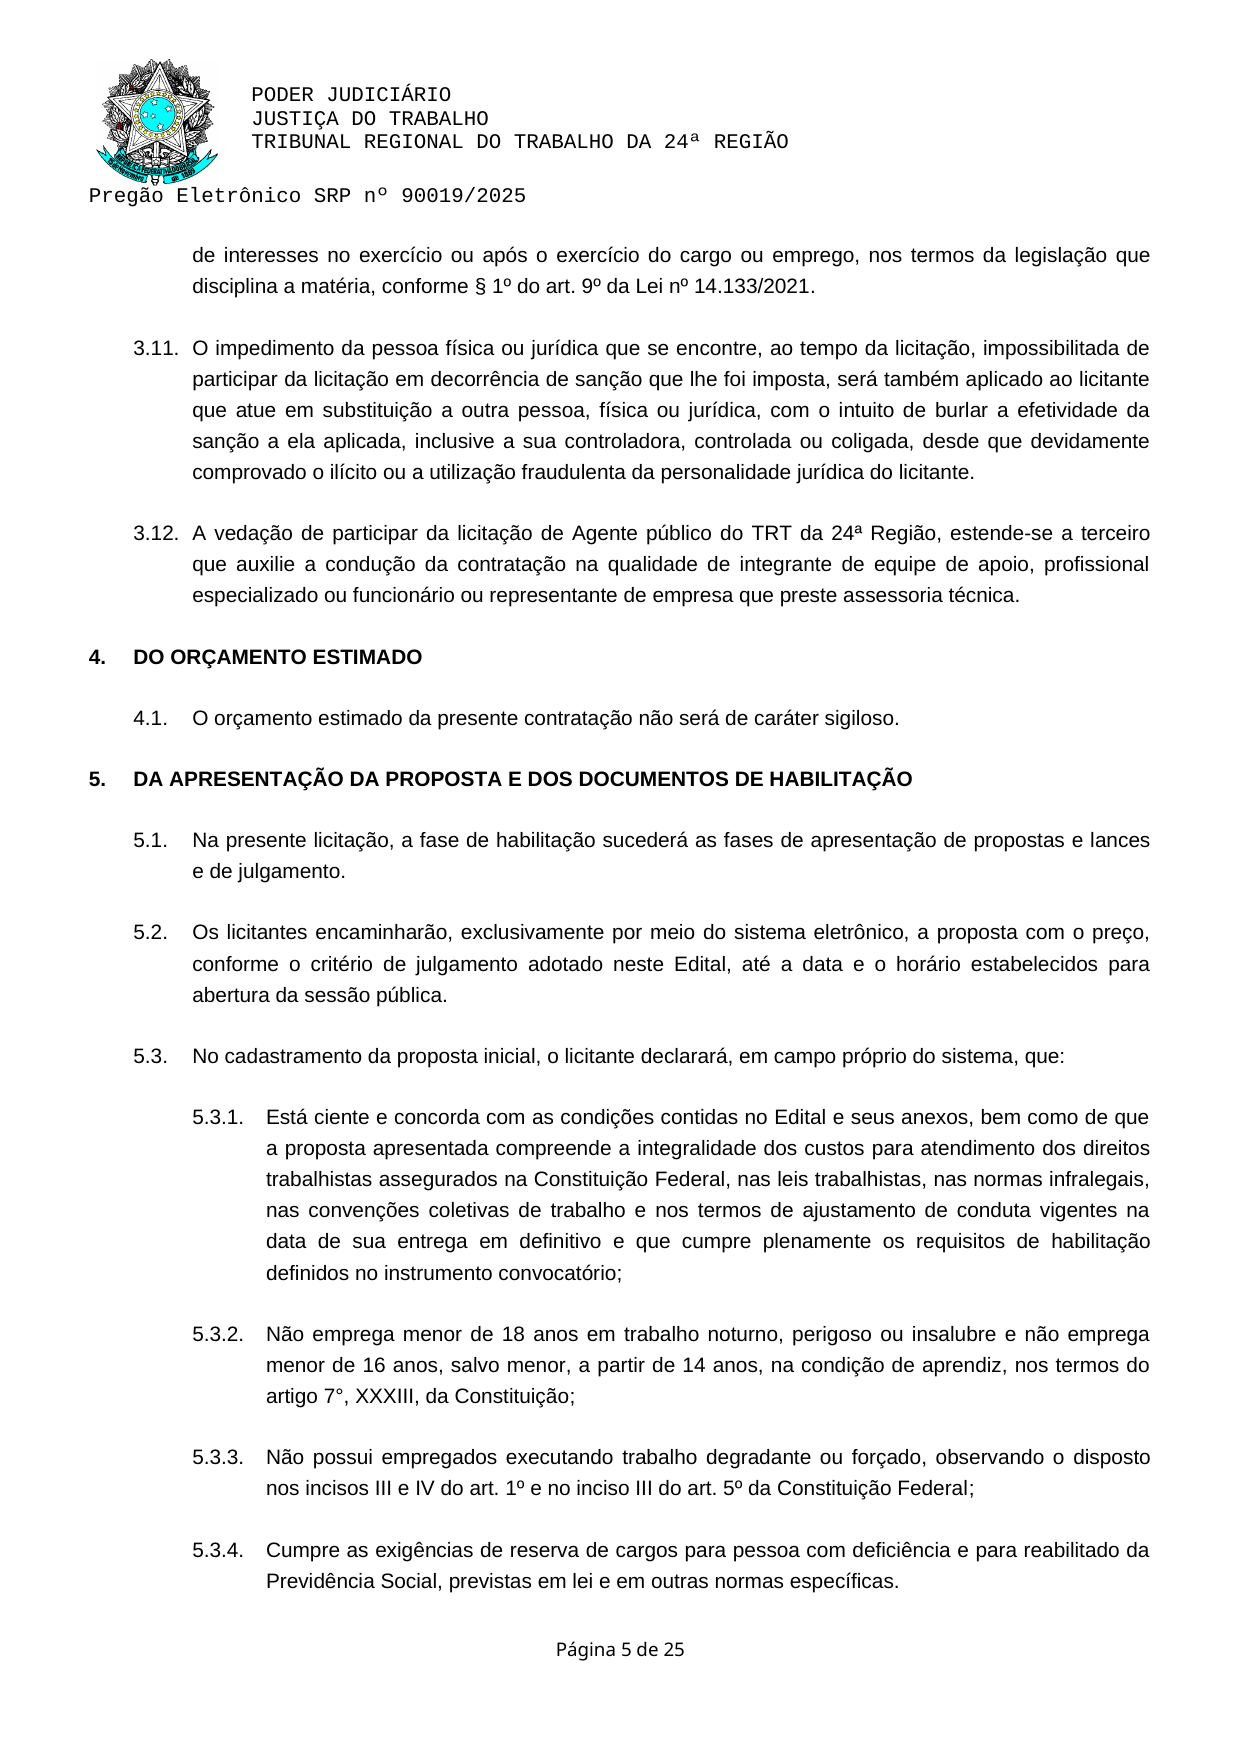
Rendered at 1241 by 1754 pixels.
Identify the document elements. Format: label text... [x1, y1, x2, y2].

list Não emprega menor de 18 anos em trabalho noturno, perigoso ou insalubre e não emprega menor de 16 anos, salvo menor, a partir de 14 anos, na condição de aprendiz, nos termos do artigo 7°, XXXIII, da Constituição; [192, 1322, 1152, 1408]
text No cadastramento da proposta inicial, o licitante declarará, em campo próprio do sistema, que: [133, 1044, 1152, 1068]
text Na presente licitação, a fase de habilitação sucederá as fases de apresentação de propostas e lances e de julgamento. [133, 828, 1152, 883]
picture [96, 59, 220, 186]
text DO ORÇAMENTO ESTIMADO [89, 644, 1152, 668]
text O orçamento estimado da presente contratação não será de caráter sigiloso. [133, 706, 1152, 729]
text DA APRESENTAÇÃO DA PROPOSTA E DOS DOCUMENTOS DE HABILITAÇÃO [89, 767, 1152, 791]
text Os licitantes encaminharão, exclusivamente por meio do sistema eletrônico, a proposta com o preço, conforme o critério de julgamento adotado neste Edital, até a data e o horário estabelecidos para abertura da sessão pública. [133, 920, 1152, 1006]
text O impedimento da pessoa física ou jurídica que se encontre, ao tempo da licitação, impossibilitada de participar da licitação em decorrência de sanção que lhe foi imposta, será também aplicado ao licitante que atue em substituição a outra pessoa, física ou jurídica, com o intuito de burlar a efetividade da sanção a ela aplicada, inclusive a sua controladora, controlada ou coligada, desde que devidamente comprovado o ilícito ou a utilização fraudulenta da personalidade jurídica do licitante. [133, 335, 1152, 484]
text A vedação de participar da licitação de Agente público do TRT da 24ª Região, estende-se a terceiro que auxilie a condução da contratação na qualidade de integrante de equipe de apoio, profissional especializado ou funcionário ou representante de empresa que preste assessoria técnica. [133, 521, 1152, 607]
list Não possui empregados executando trabalho degradante ou forçado, observando o disposto nos incisos III e IV do art. 1º e no inciso III do art. 5º da Constituição Federal; [192, 1445, 1152, 1500]
list Está ciente e concorda com as condições contidas no Edital e seus anexos, bem como de que a proposta apresentada compreende a integralidade dos custos para atendimento dos direitos trabalhistas assegurados na Constituição Federal, nas leis trabalhistas, nas normas infralegais, nas convenções coletivas de trabalho e nos termos de ajustamento de conduta vigentes na data de sua entrega em definitivo e que cumpre plenamente os requisitos de habilitação definidos no instrumento convocatório; [192, 1105, 1152, 1284]
list Cumpre as exigências de reserva de cargos para pessoa com deficiência e para reabilitado da Previdência Social, previstas em lei e em outras normas específicas. [192, 1537, 1152, 1592]
